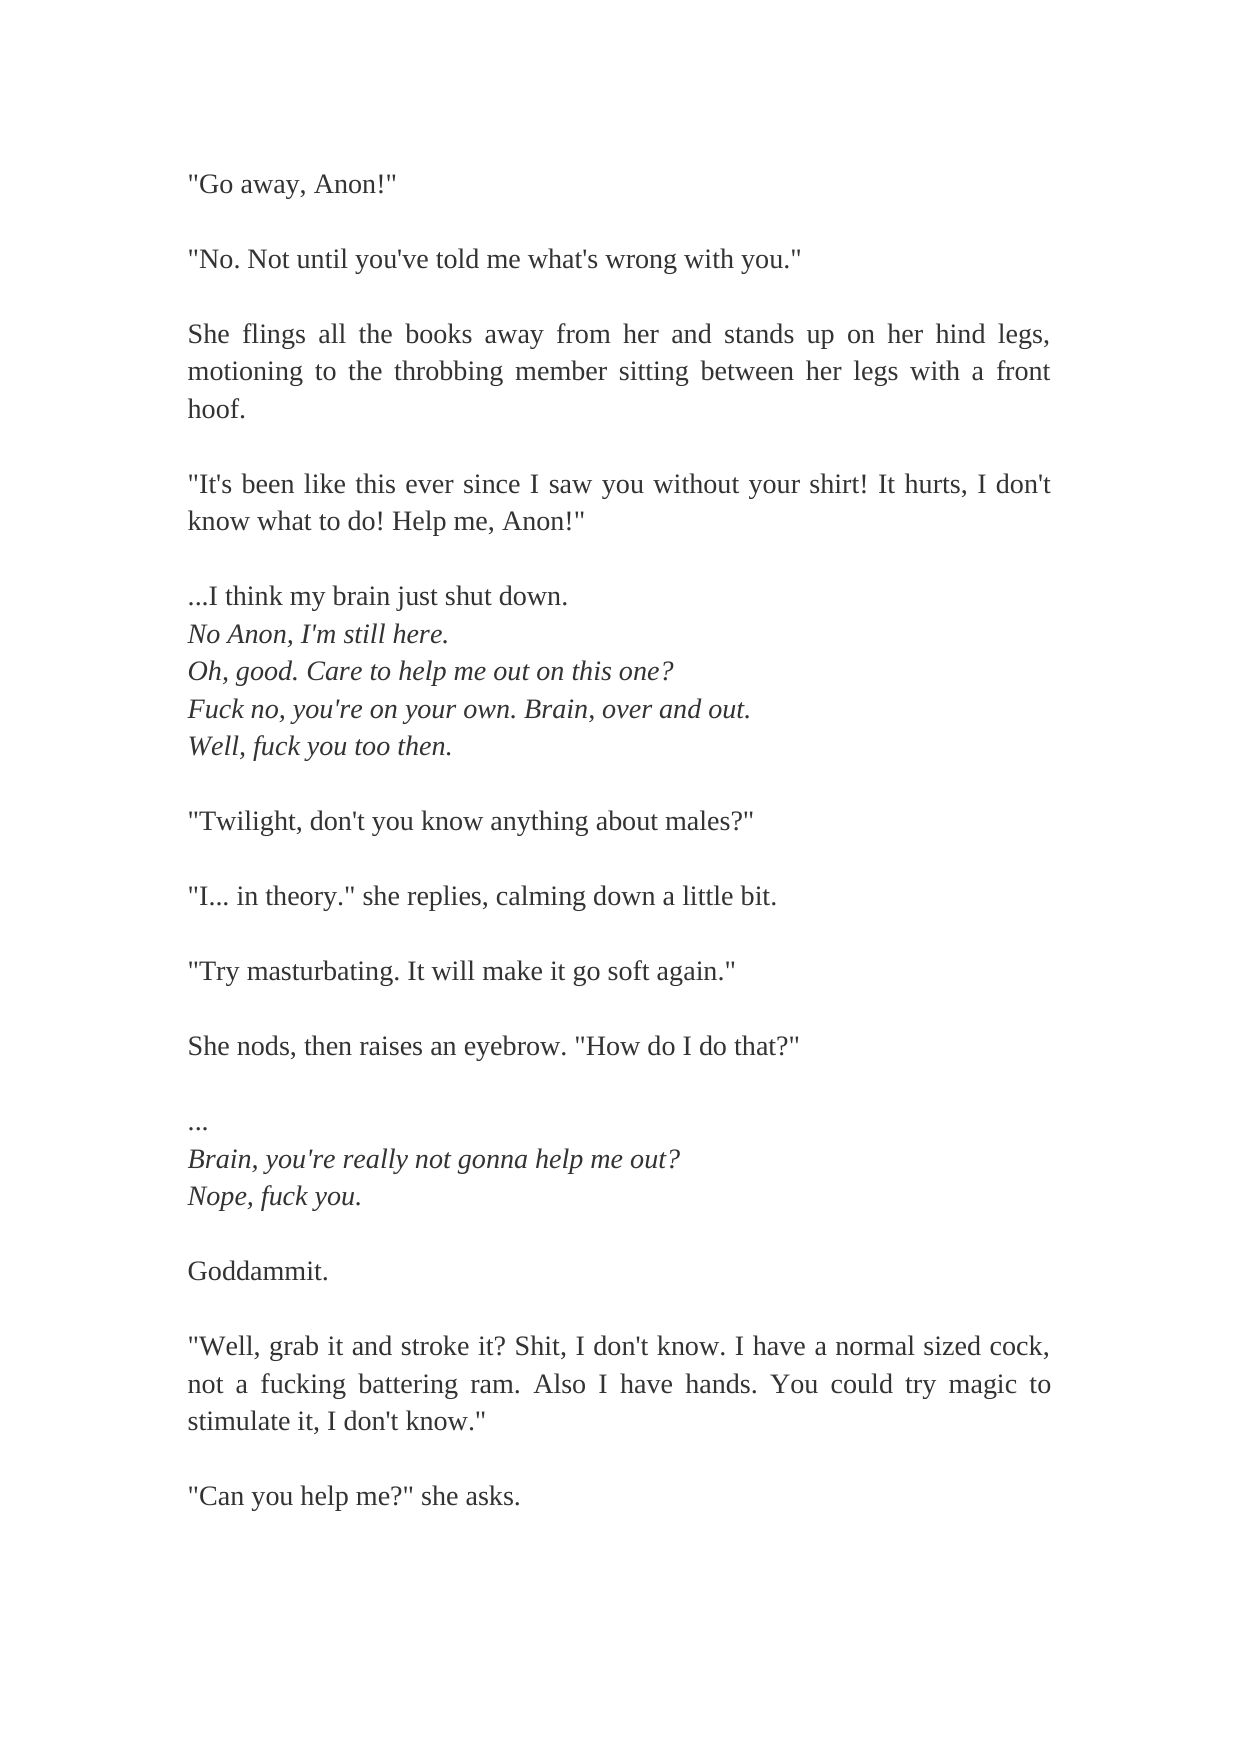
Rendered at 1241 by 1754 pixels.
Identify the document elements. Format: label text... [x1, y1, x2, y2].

text "Go away, Anon!" [187, 164, 1053, 202]
text "I... in theory." she replies, calming down a little bit. [187, 877, 1053, 914]
text Fuck no, you're on your own. Brain, over and out. [187, 689, 1053, 727]
text Oh, good. Care to help me out on this one? [187, 652, 1053, 689]
text ... [187, 1102, 1053, 1139]
text "Well, grab it and stroke it? Shit, I don't know. I have a normal sized cock, not a fucking battering ram. Also I have hands. You could try magic to stimulate it, I don't know." [187, 1327, 1053, 1439]
text Well, fuck you too then. [187, 727, 1053, 764]
text "Try masturbating. It will make it go soft again." [187, 952, 1053, 989]
text "Can you help me?" she asks. [187, 1477, 1053, 1514]
text ...I think my brain just shut down. [187, 577, 1053, 614]
text Brain, you're really not gonna help me out? [187, 1139, 1053, 1177]
text "It's been like this ever since I saw you without your shirt! It hurts, I don't know what to do! Help me, Anon!" [187, 464, 1053, 539]
text No Anon, I'm still here. [187, 614, 1053, 652]
text Nope, fuck you. [187, 1177, 1053, 1214]
text Goddammit. [187, 1252, 1053, 1289]
text She nods, then raises an eyebrow. "How do I do that?" [187, 1027, 1053, 1064]
text "Twilight, don't you know anything about males?" [187, 802, 1053, 839]
text She flings all the books away from her and stands up on her hind legs, motioning to the throbbing member sitting between her legs with a front hoof. [187, 314, 1053, 427]
text "No. Not until you've told me what's wrong with you." [187, 239, 1053, 277]
